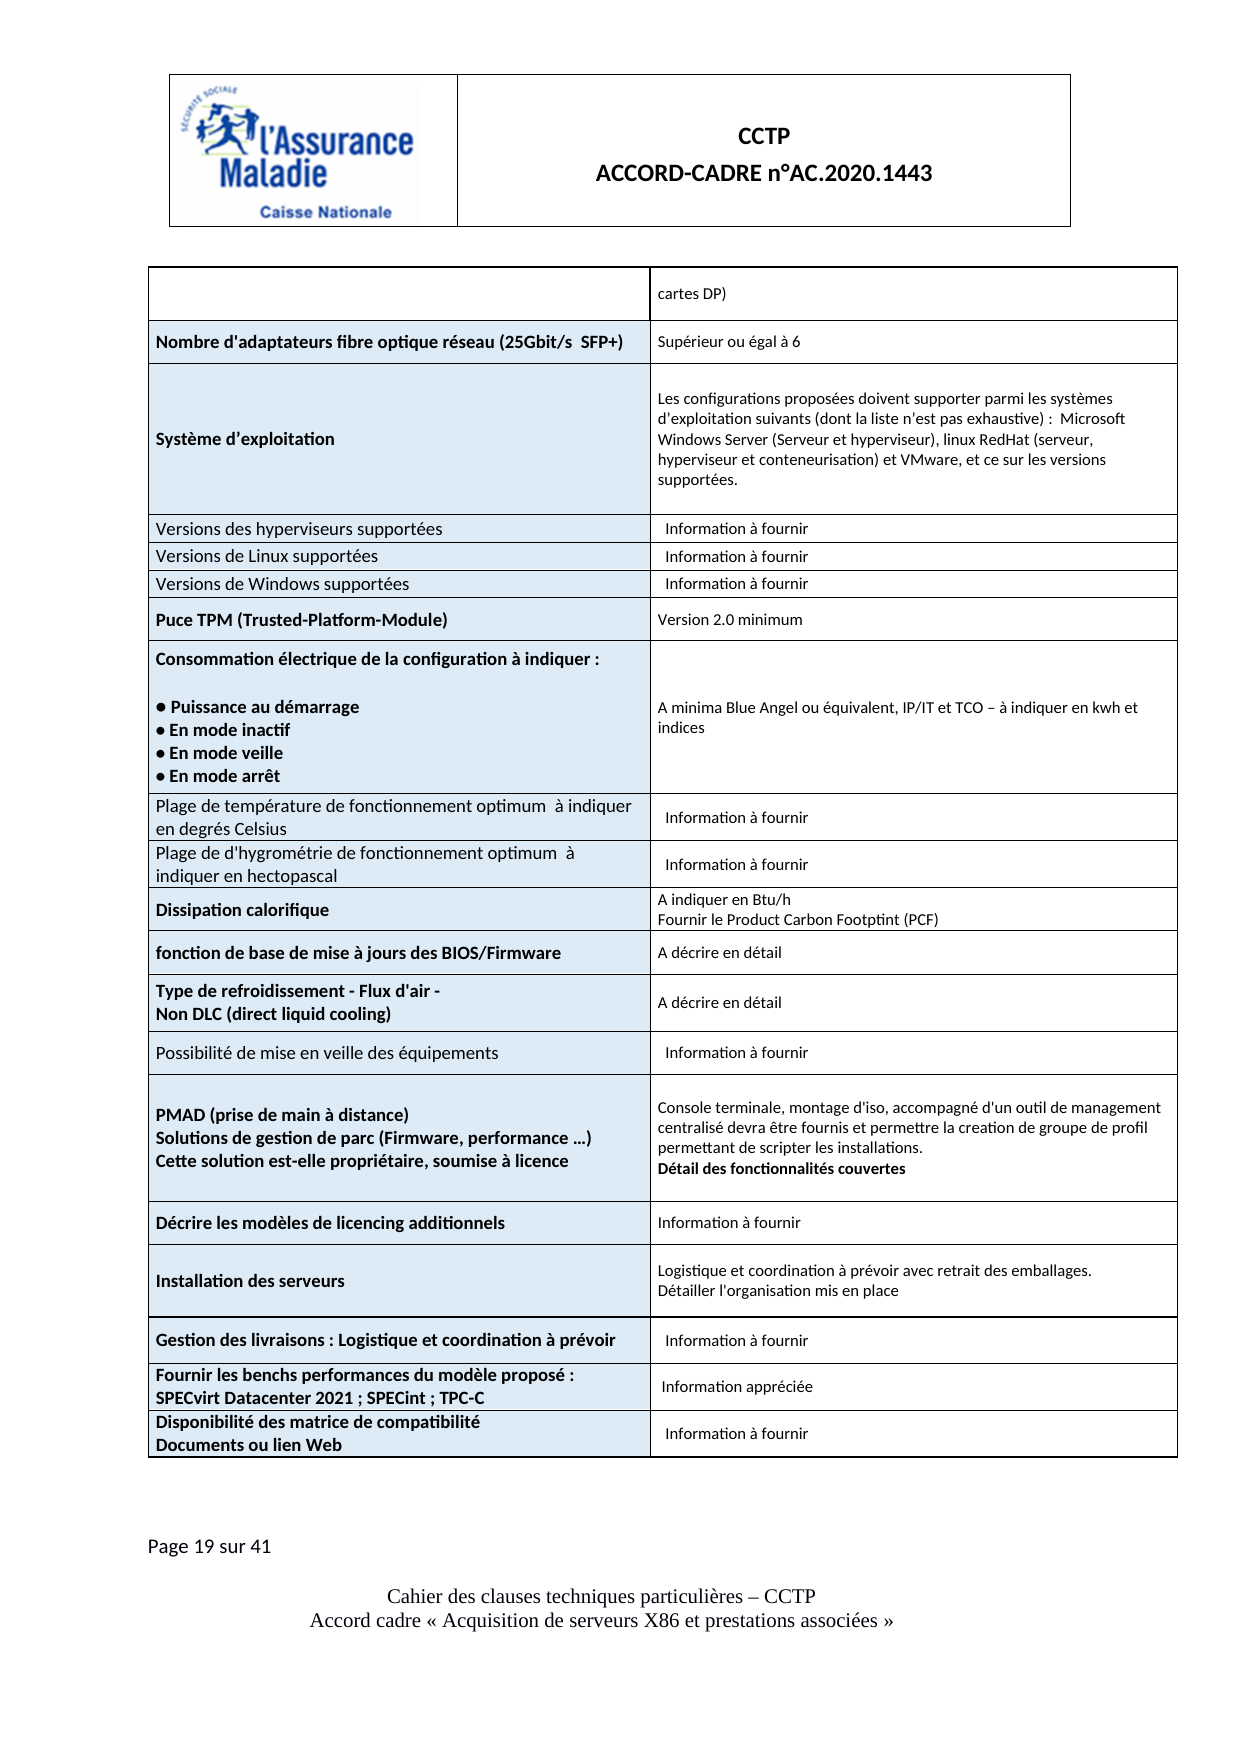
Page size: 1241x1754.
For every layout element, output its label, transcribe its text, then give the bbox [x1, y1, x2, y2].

table_cell Information à fournir [651, 515, 1177, 542]
table_cell Information à fournir [651, 571, 1177, 597]
table_cell Gestion des livraisons : Logistique et coordination à prévoir [149, 1318, 650, 1363]
table_cell Information à fournir [651, 1202, 1177, 1244]
table_cell Versions de Windows supportées [149, 571, 650, 597]
table_cell Information à fournir [651, 1318, 1177, 1363]
table_cell Plage de température de fonctionnement optimum à indiquer en degrés Celsius [149, 794, 650, 840]
picture [176, 81, 421, 227]
table_cell A minima Blue Angel ou équivalent, IP/IT et TCO – à indiquer en kwh et indices [651, 641, 1177, 793]
table_cell Type de refroidissement - Flux d'air - Non DLC (direct liquid cooling) [149, 975, 650, 1031]
table_cell Information à fournir [651, 1032, 1177, 1074]
table_cell A indiquer en Btu/h Fournir le Product Carbon Footptint (PCF) [651, 888, 1177, 930]
table_cell Information à fournir [651, 1411, 1177, 1456]
table_cell Logistique et coordination à prévoir avec retrait des emballages. Détailler l'organisation mis en place [651, 1245, 1177, 1316]
table_cell Les configurations proposées doivent supporter parmi les systèmes d’exploitation suivants (dont la liste n’est pas exhaustive) : Microsoft Windows Server (Serveur et hyperviseur), linux RedHat (serveur, hyperviseur et conteneurisation) et VMware, et ce sur les versions supportées. [651, 364, 1177, 514]
table_cell Version 2.0 minimum [651, 598, 1177, 640]
table_cell Versions des hyperviseurs supportées [149, 515, 650, 542]
table_cell A décrire en détail [651, 931, 1177, 973]
table_cell Supérieur ou égal à 6 [651, 321, 1177, 363]
table_cell Information à fournir [651, 543, 1177, 569]
table_cell Consommation électrique de la configuration à indiquer : • Puissance au démarrage • En mode inactif • En mode veille • En mode arrêt [149, 641, 650, 793]
table_cell Supérieur ou égal à 3 cartes dual ports 10 Gbits/s avec câbles TWINAX/DAC à connecteurs SFP+ ==> Evolution douce vers du 25 Go (2 cartes DP) [651, 268, 1177, 319]
table_cell Console terminale, montage d'iso, accompagné d'un outil de management centralisé devra être fournis et permettre la creation de groupe de profil permettant de scripter les installations. Détail des fonctionnalités couvertes [651, 1075, 1177, 1201]
table_cell Information appréciée [651, 1364, 1177, 1409]
table_cell Information à fournir [651, 794, 1177, 840]
table_cell Puce TPM (Trusted-Platform-Module) [149, 598, 650, 640]
table_cell Versions de Linux supportées [149, 543, 650, 569]
table_cell Décrire les modèles de licencing additionnels [149, 1202, 650, 1244]
table_cell Information à fournir [651, 841, 1177, 887]
table_cell Possibilité de mise en veille des équipements [149, 1032, 650, 1074]
table_cell Disponibilité des matrice de compatibilité Documents ou lien Web [149, 1411, 650, 1456]
table_cell A décrire en détail [651, 975, 1177, 1031]
table_cell Système d’exploitation [149, 364, 650, 514]
table_cell fonction de base de mise à jours des BIOS/Firmware [149, 931, 650, 973]
table_cell Fournir les benchs performances du modèle proposé : SPECvirt Datacenter 2021 ; SPECint ; TPC-C [149, 1364, 650, 1409]
table_cell Dissipation calorifique [149, 888, 650, 930]
table_cell Nombre d'adaptateurs fibre optique réseau (25Gbit/s SFP+) [149, 321, 650, 363]
table_cell PMAD (prise de main à distance) Solutions de gestion de parc (Firmware, performance …) Cette solution est-elle propriétaire, soumise à licence [149, 1075, 650, 1201]
table_cell Plage de d'hygrométrie de fonctionnement optimum à indiquer en hectopascal [149, 841, 650, 887]
table_cell Installation des serveurs [149, 1245, 650, 1316]
